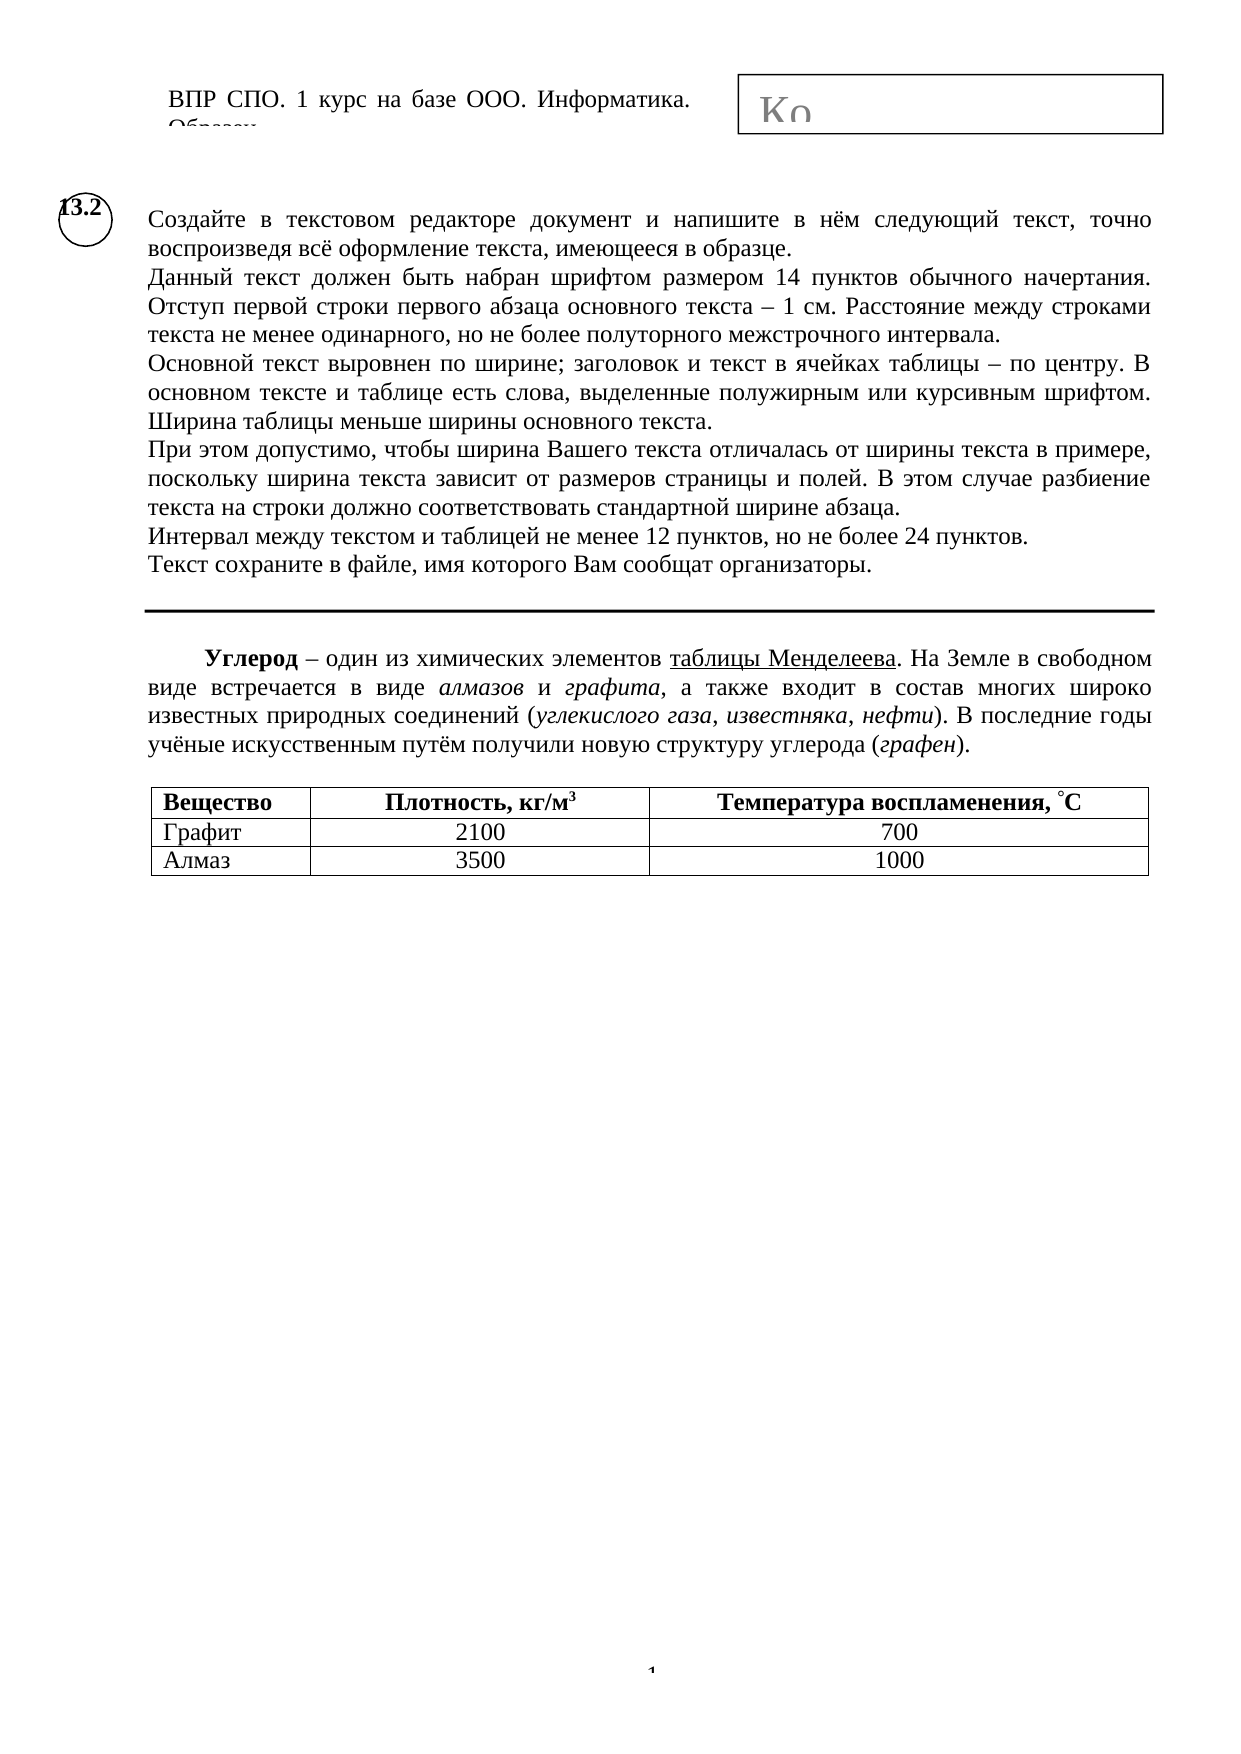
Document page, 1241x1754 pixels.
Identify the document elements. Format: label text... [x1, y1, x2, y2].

table_header Вещество [152, 788, 310, 817]
table_cell 1000 [650, 847, 1148, 875]
text Интервал между текстом и таблицей не менее 12 пунктов, но не более 24 пунктов. Текст сохраните в файле, имя которого Вам сообщат организаторы. [148, 521, 1029, 578]
table_cell 2100 [311, 819, 649, 846]
table_cell 700 [650, 819, 1148, 846]
table_cell 3500 [311, 847, 649, 875]
table_cell Алмаз [152, 847, 310, 875]
table_header Температура воспламенения, C [650, 788, 1148, 817]
text Создайте в текстовом редакторе документ и напишите в нём следующий текст, точно воспроизведя всё оформление текста, имеющееся в образце. [148, 204, 1152, 262]
table_header Плотность, кг/м3 [311, 788, 649, 817]
text При этом допустимо, чтобы ширина Вашего текста отличалась от ширины текста в примере, поскольку ширина текста зависит от размеров страницы и полей. В этом случае разбиение текста на строки должно соответствовать стандартной ширине абзаца. [148, 434, 1152, 521]
text Данный текст должен быть набран шрифтом размером 14 пунктов обычного начертания. Отступ первой строки первого абзаца основного текста – 1 см. Расстояние между строками текста не менее одинарного, но не более полуторного межстрочного интервала. [148, 262, 1152, 348]
table_cell Графит [152, 819, 310, 846]
text Углерод – один из химических элементов таблицы Менделеева. На Земле в свободном виде встречается в виде алмазов и графита, а также входит в состав многих широко известных природных соединений (углекислого газа, известняка, нефти). В последние годы учёные искусственным путём получили новую структуру углерода (графен). [148, 643, 1152, 758]
text Основной текст выровнен по ширине; заголовок и текст в ячейках таблицы – по центру. В основном тексте и таблице есть слова, выделенные полужирным или курсивным шрифтом. Ширина таблицы меньше ширины основного текста. [148, 348, 1152, 434]
